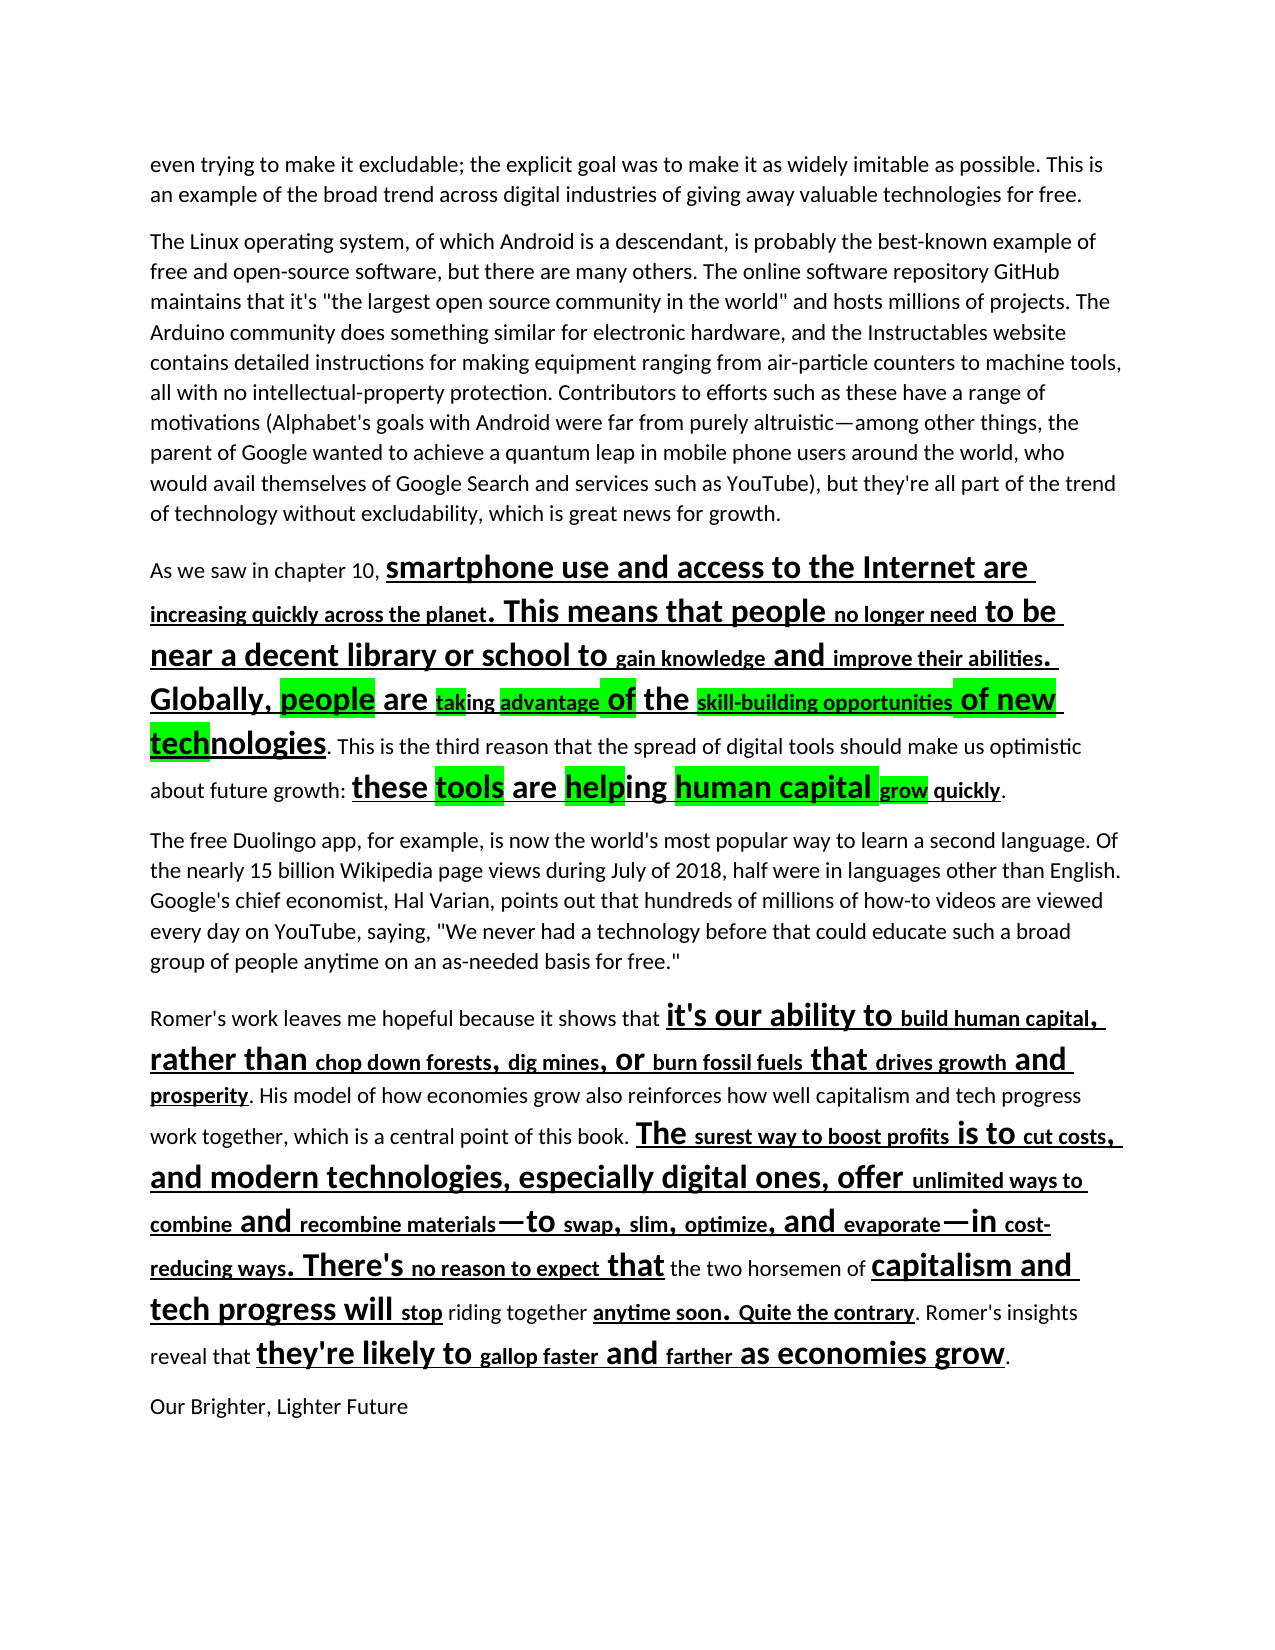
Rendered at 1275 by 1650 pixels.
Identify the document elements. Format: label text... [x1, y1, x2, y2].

text Our Brighter, Lighter Future [150, 1392, 1125, 1421]
text The Linux operating system, of which Android is a descendant, is probably the best-known example of free and open-source software, but there are many others. The online software repository GitHub maintains that it's "the largest open source community in the world" and hosts millions of projects. The Arduino community does something similar for electronic hardware, and the Instructables website contains detailed instructions for making equipment ranging from air-particle counters to machine tools, all with no intellectual-property protection. Contributors to efforts such as these have a range of motivations (Alphabet's goals with Android were far from purely altruistic—among other things, the parent of Google wanted to achieve a quantum leap in mobile phone users around the world, who would avail themselves of Google Search and services such as YouTube), but they're all part of the trend of technology without excludability, which is great news for growth. [150, 227, 1125, 527]
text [150, 150, 1125, 208]
text The free Duolingo app, for example, is now the world's most popular way to learn a second language. Of the nearly 15 billion Wikipedia page views during July of 2018, half were in languages other than English. Google's chief economist, Hal Varian, points out that hundreds of millions of how-to videos are viewed every day on YouTube, saying, "We never had a technology before that could educate such a broad group of people anytime on an as-needed basis for free." [150, 826, 1125, 975]
text As we saw in chapter 10, smartphone use and access to the Internet are increasing quickly across the planet. This means that people no longer need to be near a decent library or school to gain knowledge and improve their abilities. Globally, people are taking advantage of the skill-building opportunities of new technologies. This is the third reason that the spread of digital tools should make us optimistic about future growth: these tools are helping human capital grow quickly. [150, 546, 1125, 806]
text Romer's work leaves me hopeful because it shows that it's our ability to build human capital, rather than chop down forests, dig mines, or burn fossil fuels that drives growth and prosperity. His model of how economies grow also reinforces how well capitalism and tech progress work together, which is a central point of this book. The surest way to boost profits is to cut costs, and modern technologies, especially digital ones, offer unlimited ways to combine and recombine materials—to swap, slim, optimize, and evaporate—in cost-reducing ways. There's no reason to expect that the two horsemen of capitalism and tech progress will stop riding together anytime soon. Quite the contrary. Romer's insights reveal that they're likely to gallop faster and farther as economies grow. [150, 994, 1125, 1373]
